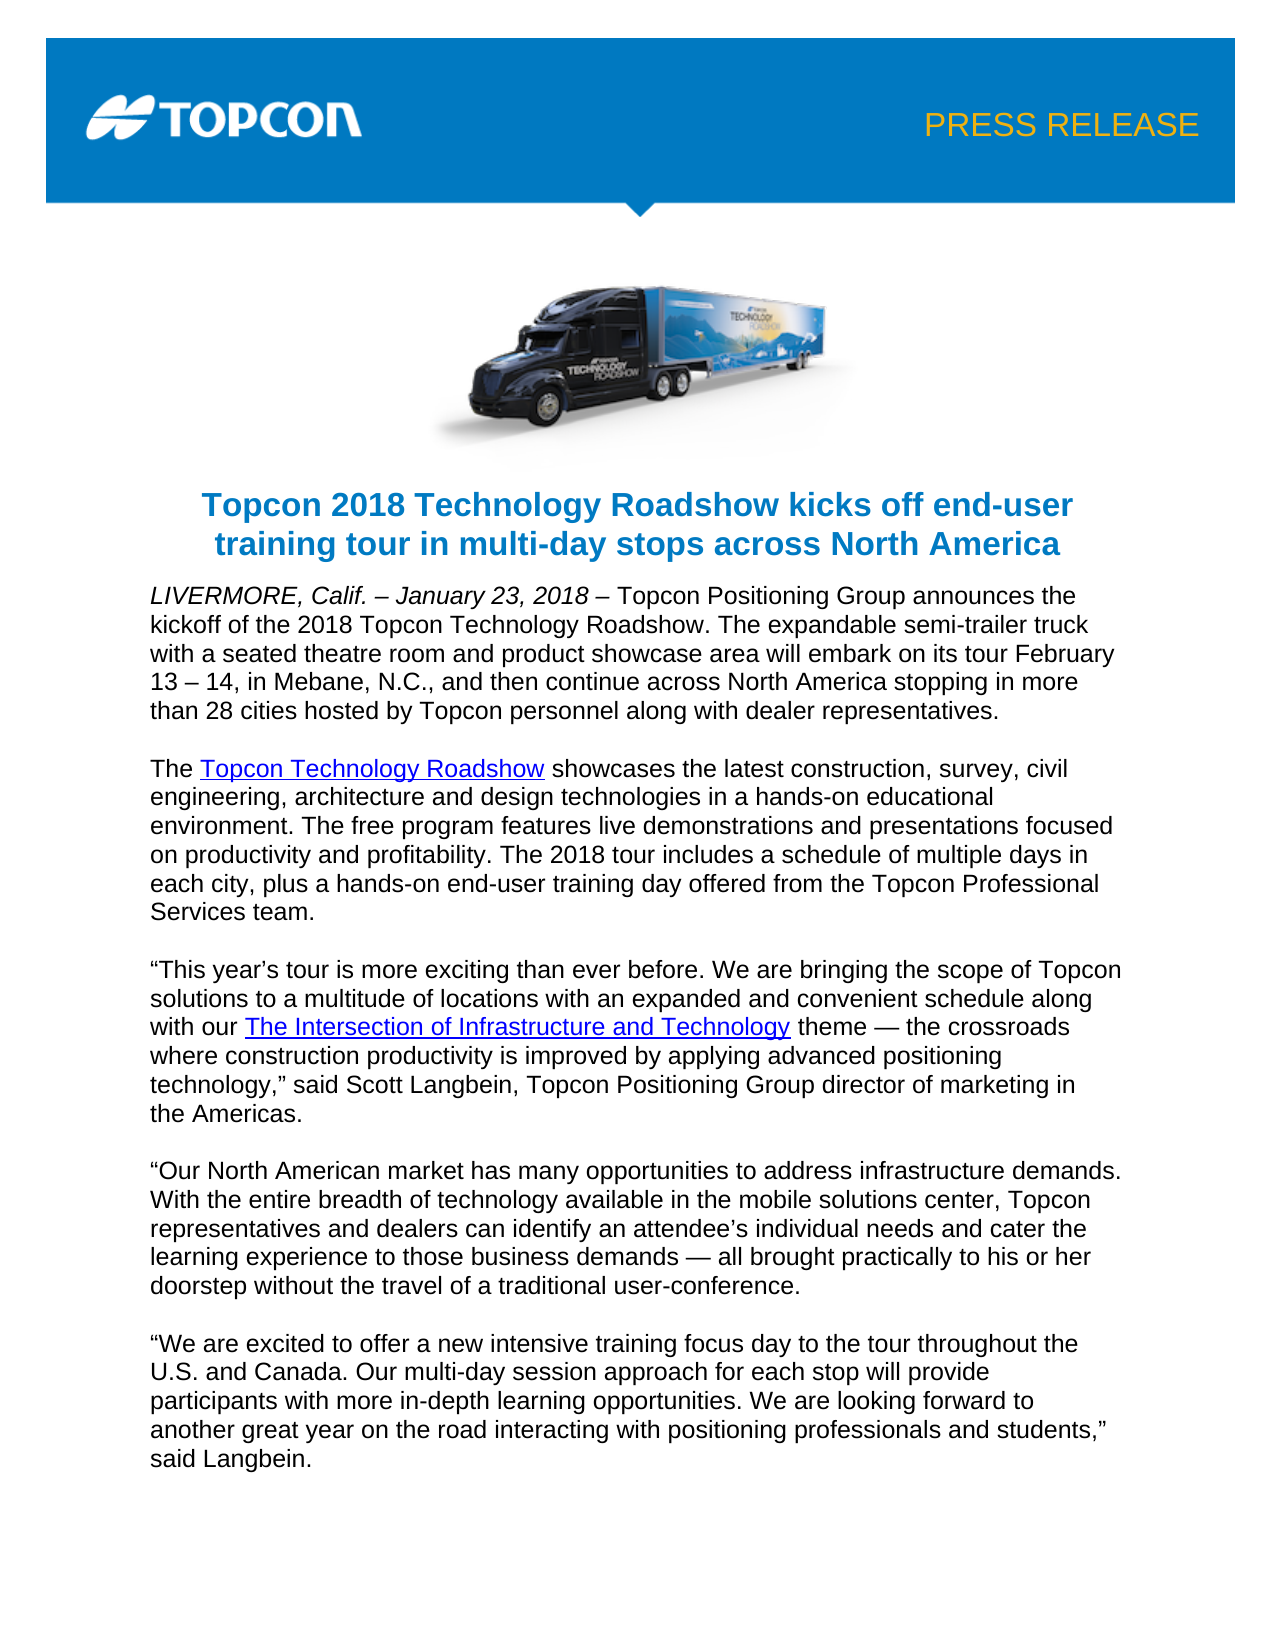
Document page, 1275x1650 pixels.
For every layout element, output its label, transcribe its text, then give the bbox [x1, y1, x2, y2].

text LIVERMORE, Calif. – January 23, 2018 – Topcon Positioning Group announces the kickoff of the 2018 Topcon Technology Roadshow. The expandable semi-trailer truck with a seated theatre room and product showcase area will embark on its tour February 13 – 14, in Mebane, N.C., and then continue across North America stopping in more than 28 cities hosted by Topcon personnel along with dealer representatives. [150, 581, 1125, 725]
text Topcon 2018 Technology Roadshow kicks off end-user training tour in multi-day stops across North America [150, 485, 1125, 562]
text “Our North American market has many opportunities to address infrastructure demands. With the entire breadth of technology available in the mobile solutions center, Topcon representatives and dealers can identify an attendee’s individual needs and cater the learning experience to those business demands — all brought practically to his or her doorstep without the travel of a traditional user-conference. [150, 1156, 1125, 1300]
picture [46, 38, 1235, 217]
text The Topcon Technology Roadshow showcases the latest construction, survey, civil engineering, architecture and design technologies in a hands-on educational environment. The free program features live demonstrations and presentations focused on productivity and profitability. The 2018 tour includes a schedule of multiple days in each city, plus a hands-on end-user training day offered from the Topcon Professional Services team. [150, 754, 1125, 926]
picture [416, 271, 859, 472]
text “We are excited to offer a new intensive training focus day to the tour throughout the U.S. and Canada. Our multi-day session approach for each stop will provide participants with more in-depth learning opportunities. We are looking forward to another great year on the road interacting with positioning professionals and students,” said Langbein. [150, 1329, 1125, 1472]
text “This year’s tour is more exciting than ever before. We are bringing the scope of Topcon solutions to a multitude of locations with an expanded and convenient schedule along with our The Intersection of Infrastructure and Technology theme — the crossroads where construction productivity is improved by applying advanced positioning technology,” said Scott Langbein, Topcon Positioning Group director of marketing in the Americas. [150, 955, 1125, 1127]
